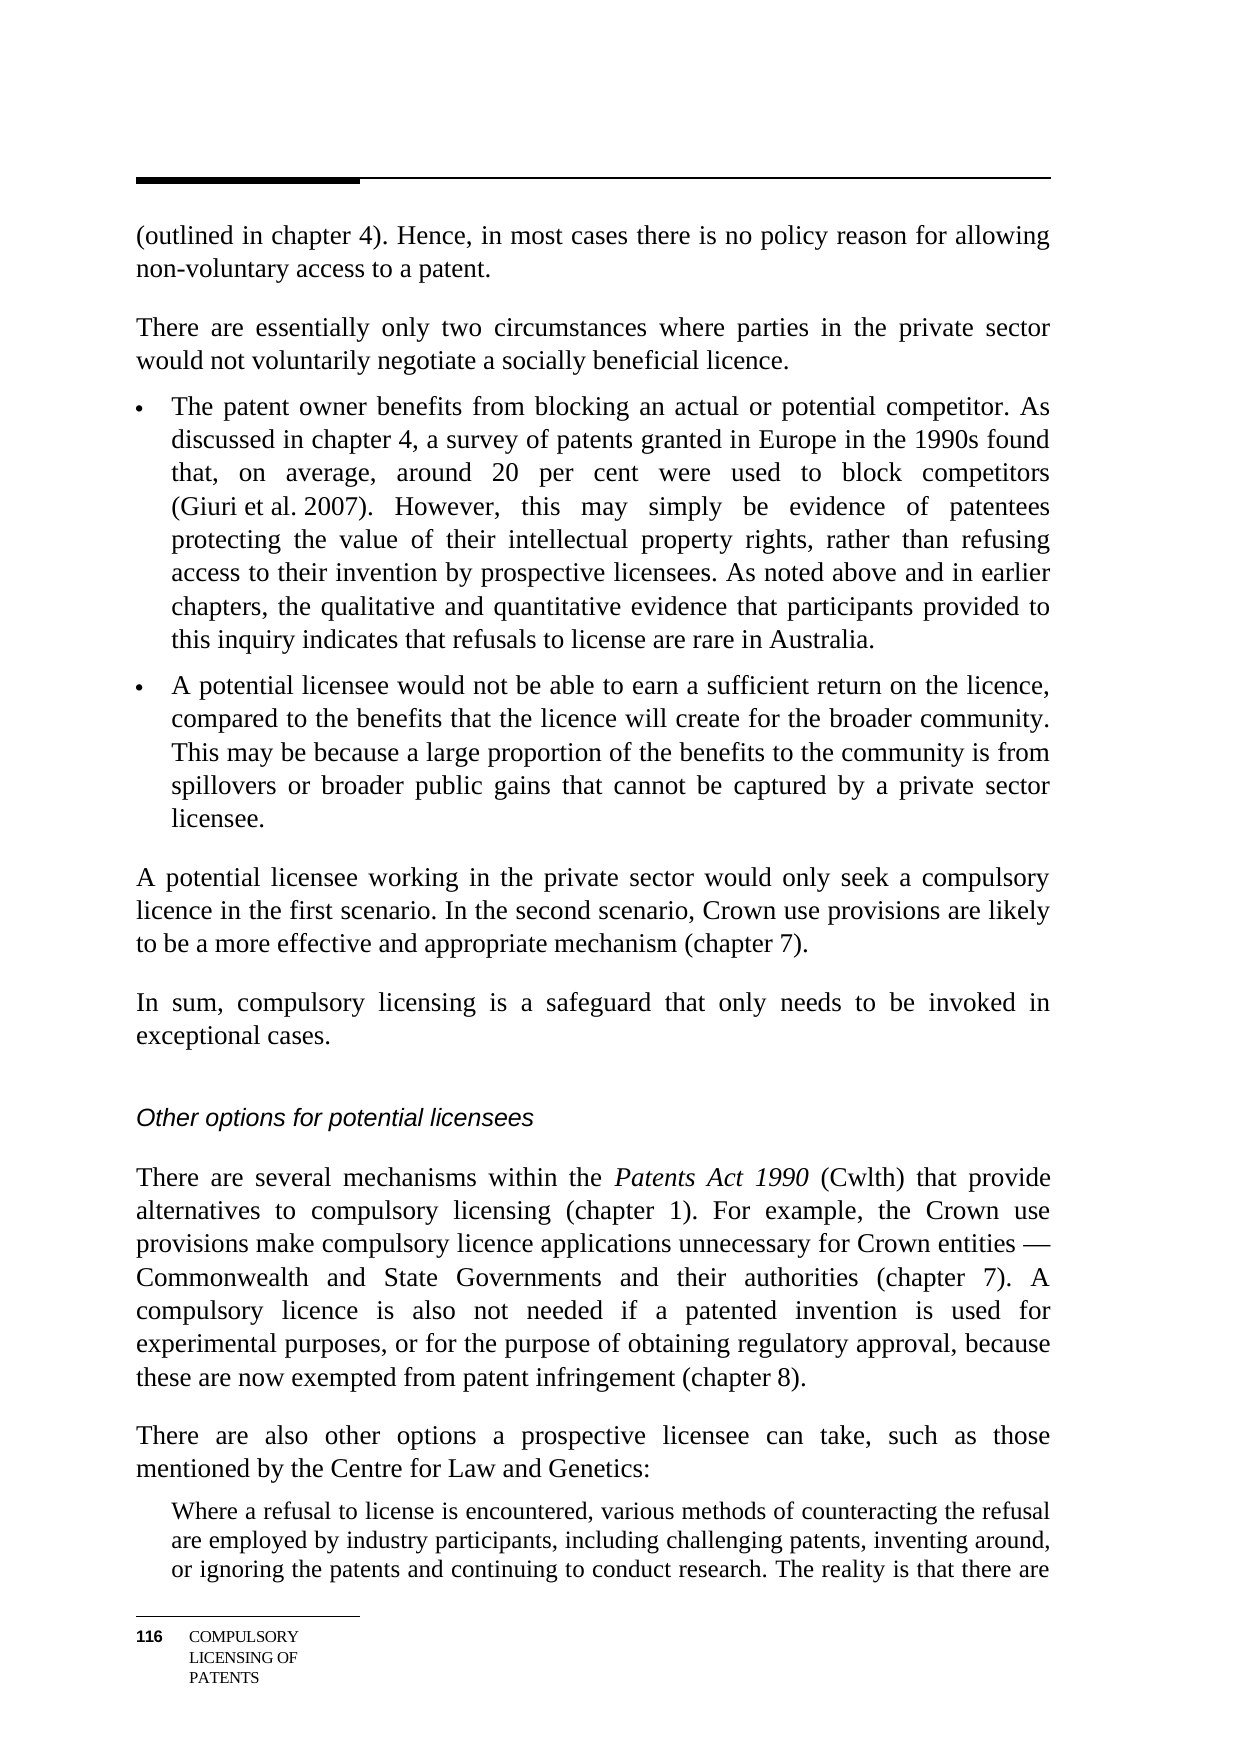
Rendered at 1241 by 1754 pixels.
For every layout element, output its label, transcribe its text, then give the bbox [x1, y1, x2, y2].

subtitle Other options for potential licensees [136, 1100, 1051, 1133]
text In sum, compulsory licensing is a safeguard that only needs to be invoked in exceptional cases. [136, 983, 1051, 1050]
list A potential licensee would not be able to earn a sufficient return on the licence, compared to the benefits that the licence will create for the broader community. This may be because a large proportion of the benefits to the community is from spillovers or broader public gains that cannot be captured by a private sector licensee. [136, 667, 1051, 833]
text A potential licensee working in the private sector would only seek a compulsory licence in the first scenario. In the second scenario, Crown use provisions are likely to be a more effective and appropriate mechanism (chapter 7). [136, 858, 1051, 958]
text There are several mechanisms within the Patents Act 1990 (Cwlth) that provide alternatives to compulsory licensing (chapter 1). For example, the Crown use provisions make compulsory licence applications unnecessary for Crown entities — Commonwealth and State Governments and their authorities (chapter 7). A compulsory licence is also not needed if a patented invention is used for experimental purposes, or for the purpose of obtaining regulatory approval, because these are now exempted from patent infringement (chapter 8). [136, 1158, 1051, 1392]
text There are also other options a prospective licensee can take, such as those mentioned by the Centre for Law and Genetics: [136, 1417, 1051, 1483]
text There are essentially only two circumstances where parties in the private sector would not voluntarily negotiate a socially beneficial licence. [136, 308, 1051, 375]
list The patent owner benefits from blocking an actual or potential competitor. As discussed in chapter 4, a survey of patents granted in Europe in the 1990s found that, on average, around 20 per cent were used to block competitors (Giuri et al. 2007). However, this may simply be evidence of patentees protecting the value of their intellectual property rights, rather than refusing access to their invention by prospective licensees. As noted above and in earlier chapters, the qualitative and quantitative evidence that participants provided to this inquiry indicates that refusals to license are rare in Australia. [136, 388, 1051, 654]
